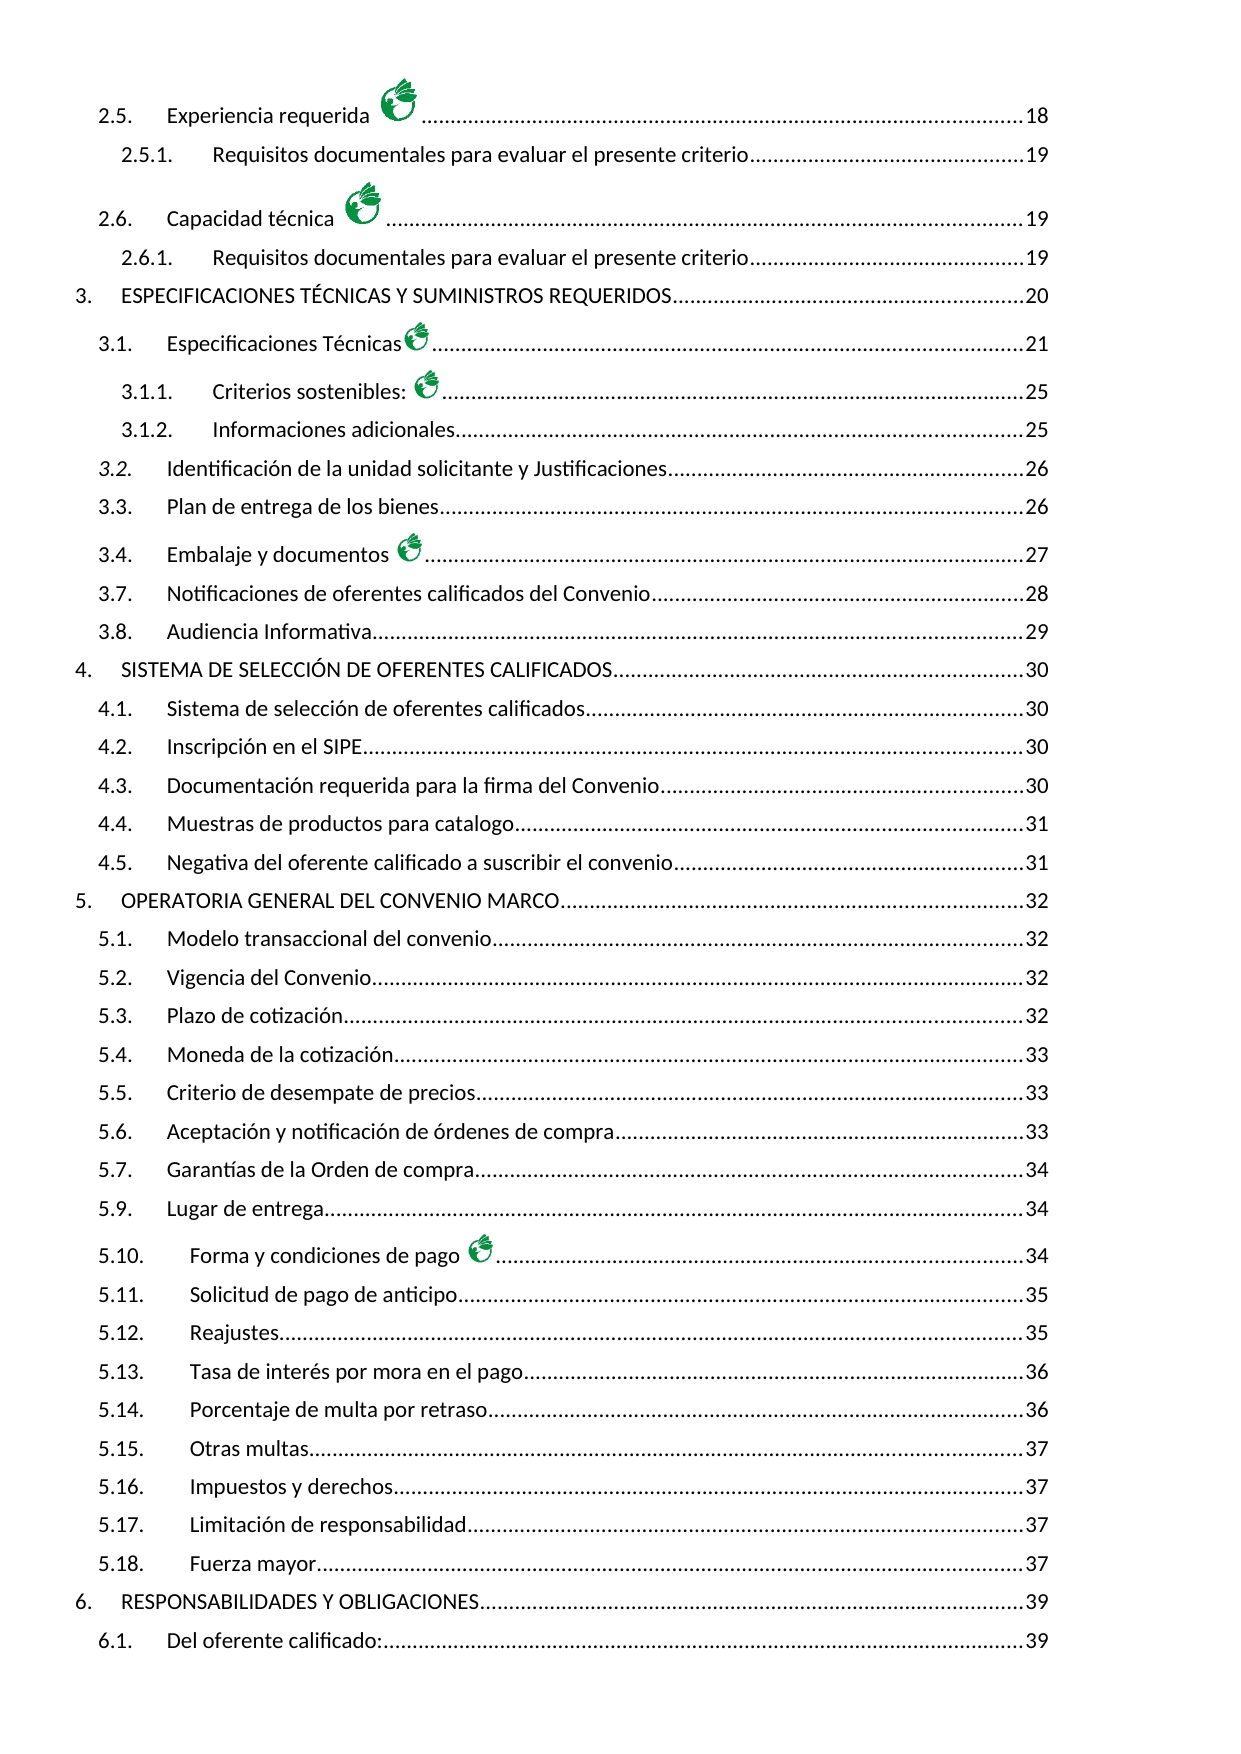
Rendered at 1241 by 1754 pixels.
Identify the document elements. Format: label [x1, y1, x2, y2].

picture [340, 178, 386, 227]
picture [411, 367, 442, 400]
picture [394, 530, 425, 563]
picture [375, 75, 422, 124]
picture [401, 320, 432, 352]
picture [465, 1232, 496, 1264]
